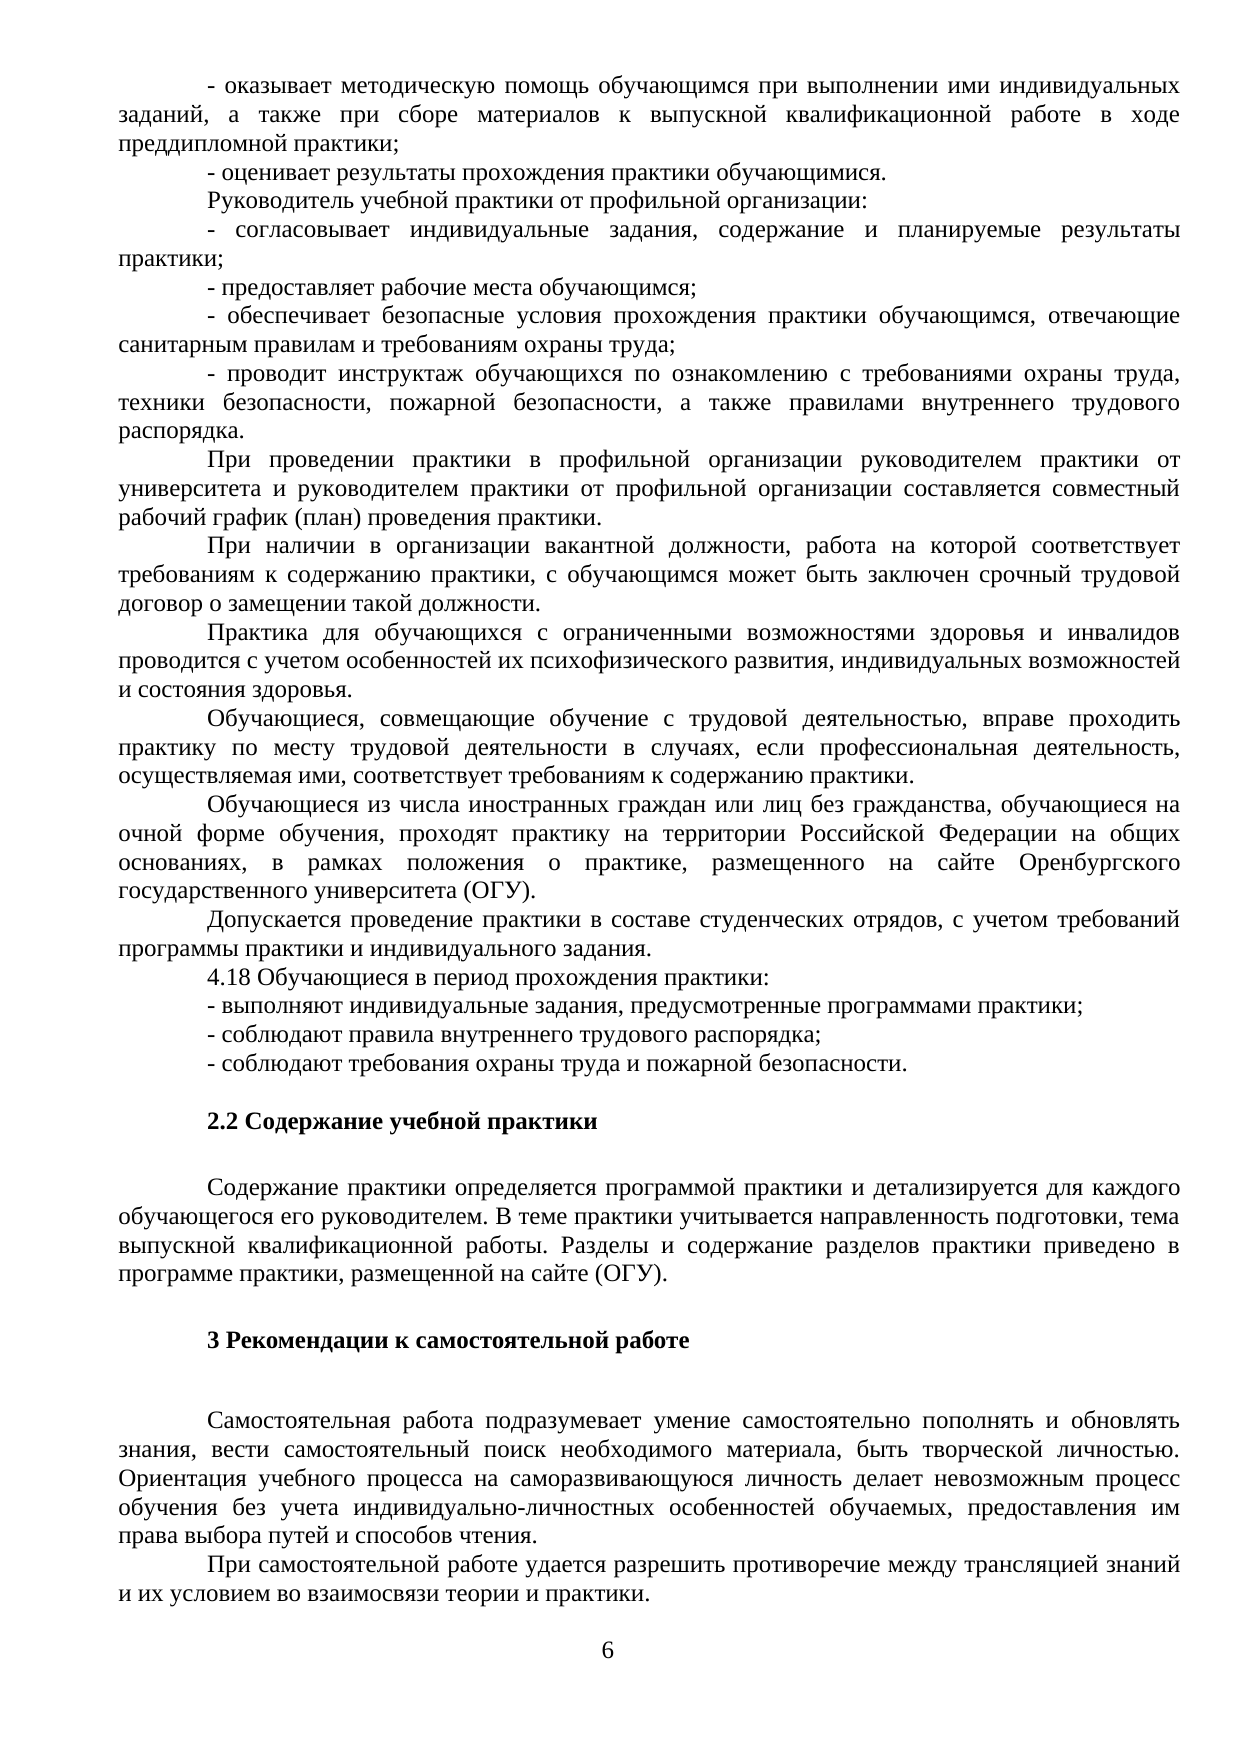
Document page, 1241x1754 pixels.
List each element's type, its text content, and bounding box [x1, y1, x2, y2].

text - соблюдают правила внутреннего трудового распорядка; [118, 1019, 1181, 1048]
text - соблюдают требования охраны труда и пожарной безопасности. [118, 1048, 1181, 1077]
text - оказывает методическую помощь обучающимся при выполнении ими индивидуальных заданий, а также при сборе материалов к выпускной квалификационной работе в ходе преддипломной практики; [118, 71, 1181, 157]
text При самостоятельной работе удается разрешить противоречие между трансляцией знаний и их условием во взаимосвязи теории и практики. [118, 1549, 1181, 1607]
text При наличии в организации вакантной должности, работа на которой соответствует требованиям к содержанию практики, с обучающимся может быть заключен срочный трудовой договор о замещении такой должности. [118, 531, 1181, 617]
text - обеспечивает безопасные условия прохождения практики обучающимся, отвечающие санитарным правилам и требованиям охраны труда; [118, 301, 1181, 358]
text Содержание практики определяется программой практики и детализируется для каждого обучающегося его руководителем. В теме практики учитывается направленность подготовки, тема выпускной квалификационной работы. Разделы и содержание разделов практики приведено в программе практики, размещенной на сайте (ОГУ). [118, 1172, 1181, 1287]
text - оценивает результаты прохождения практики обучающимися. [118, 157, 1181, 186]
text При проведении практики в профильной организации руководителем практики от университета и руководителем практики от профильной организации составляется совместный рабочий график (план) проведения практики. [118, 444, 1181, 531]
text 3 Рекомендации к самостоятельной работе [118, 1325, 1181, 1353]
text - согласовывает индивидуальные задания, содержание и планируемые результаты практики; [118, 214, 1181, 272]
text Обучающиеся, совмещающие обучение с трудовой деятельностью, вправе проходить практику по месту трудовой деятельности в случаях, если профессиональная деятельность, осуществляемая ими, соответствует требованиям к содержанию практики. [118, 703, 1181, 789]
text Руководитель учебной практики от профильной организации: [118, 186, 1181, 214]
text Допускается проведение практики в составе студенческих отрядов, с учетом требований программы практики и индивидуального задания. [118, 904, 1181, 962]
text Практика для обучающихся с ограниченными возможностями здоровья и инвалидов проводится с учетом особенностей их психофизического развития, индивидуальных возможностей и состояния здоровья. [118, 617, 1181, 703]
text Самостоятельная работа подразумевает умение самостоятельно пополнять и обновлять знания, вести самостоятельный поиск необходимого материала, быть творческой личностью. Ориентация учебного процесса на саморазвивающуюся личность делает невозможным процесс обучения без учета индивидуально-личностных особенностей обучаемых, предоставления им права выбора путей и способов чтения. [118, 1405, 1181, 1549]
text Обучающиеся из числа иностранных граждан или лиц без гражданства, обучающиеся на очной форме обучения, проходят практику на территории Российской Федерации на общих основаниях, в рамках положения о практике, размещенного на сайте Оренбургского государственного университета (ОГУ). [118, 789, 1181, 904]
text - выполняют индивидуальные задания, предусмотренные программами практики; [118, 991, 1181, 1019]
text 4.18 Обучающиеся в период прохождения практики: [118, 962, 1181, 991]
text - предоставляет рабочие места обучающимся; [118, 272, 1181, 301]
text - проводит инструктаж обучающихся по ознакомлению с требованиями охраны труда, техники безопасности, пожарной безопасности, а также правилами внутреннего трудового распорядка. [118, 358, 1181, 444]
text 2.2 Содержание учебной практики [118, 1106, 1181, 1135]
